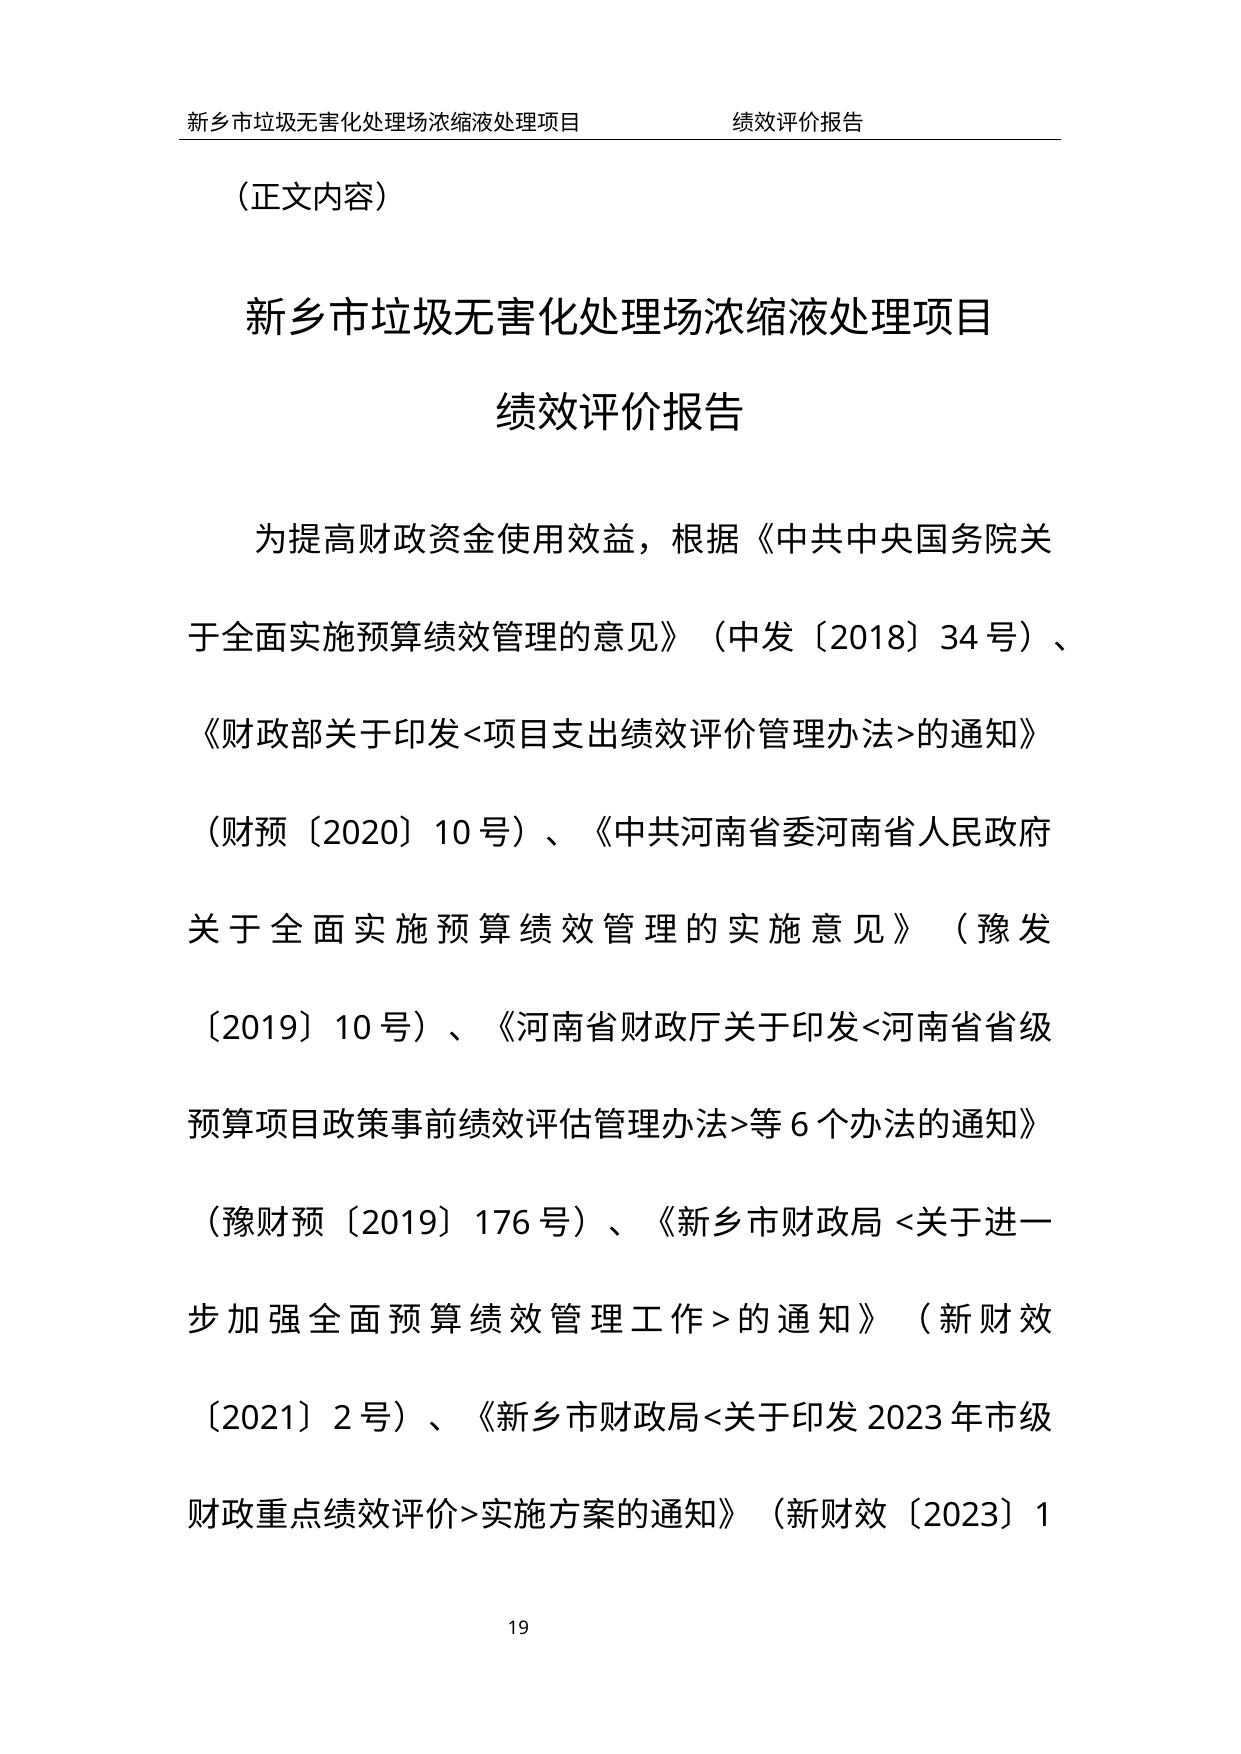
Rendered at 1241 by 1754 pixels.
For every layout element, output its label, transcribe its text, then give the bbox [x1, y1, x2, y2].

text 新乡市垃圾无害化处理场浓缩液处理项目 [187, 282, 1053, 347]
text 绩效评价报告 [187, 377, 1053, 442]
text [187, 505, 1053, 1545]
text （正文内容） [187, 162, 1053, 227]
